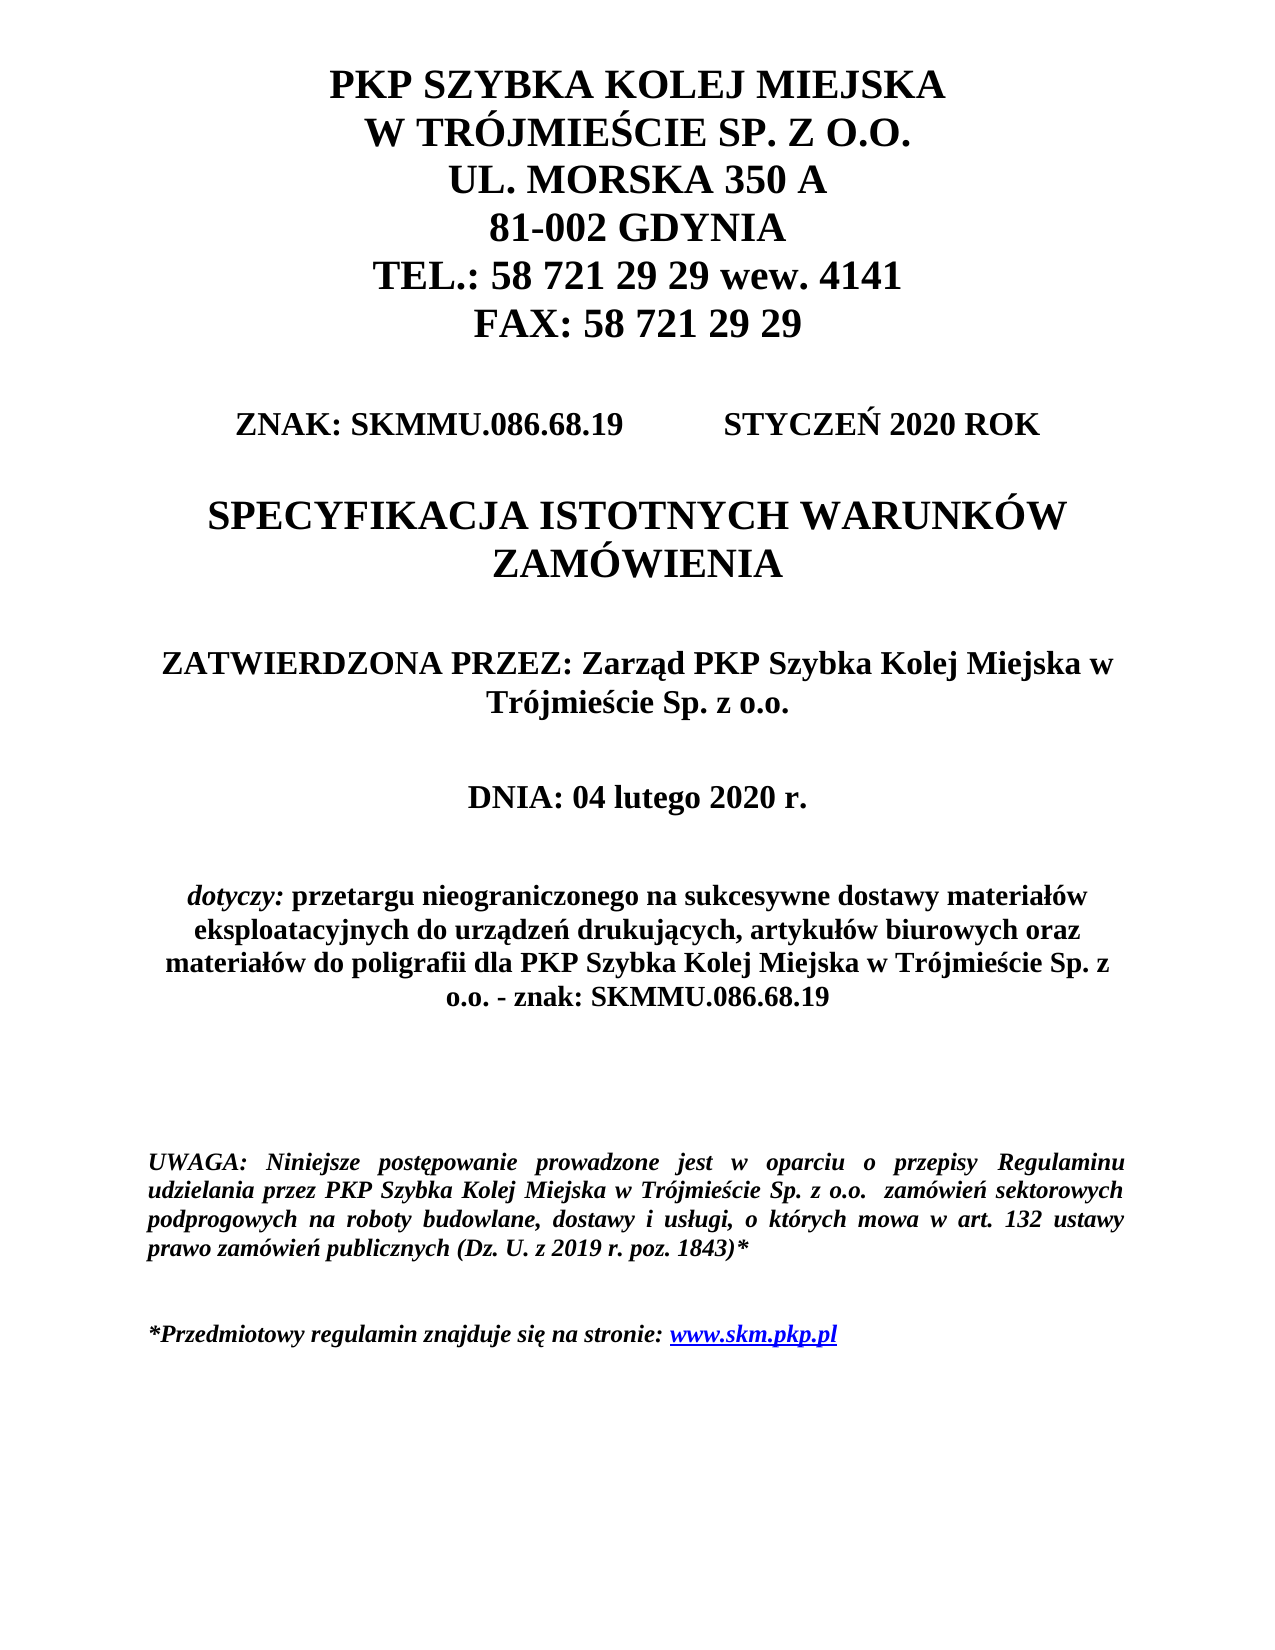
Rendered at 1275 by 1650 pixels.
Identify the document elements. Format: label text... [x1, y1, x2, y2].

text ZATWIERDZONA PRZEZ: Zarząd PKP Szybka Kolej Miejska w Trójmieście Sp. z o.o. [148, 644, 1127, 720]
text TEL.: 58 721 29 29 wew. 4141 [148, 251, 1127, 299]
text DNIA: 04 lutego 2020 r. [148, 778, 1127, 816]
text ZNAK: SKMMU.086.68.19 STYCZEŃ 2020 ROK [148, 404, 1127, 442]
text dotyczy: przetargu nieograniczonego na sukcesywne dostawy materiałów eksploatacyjnych do urządzeń drukujących, artykułów biurowych oraz materiałów do poligrafii dla PKP Szybka Kolej Miejska w Trójmieście Sp. z o.o. - znak: SKMMU.086.68.19 [148, 878, 1127, 1013]
text UL. MORSKA [148, 155, 1127, 203]
text *Przedmiotowy regulamin znajduje się na stronie: www.skm.pkp.pl [148, 1319, 1127, 1348]
text SPECYFIKACJA ISTOTNYCH WARUNKÓW ZAMÓWIENIA [148, 490, 1127, 586]
text UWAGA: Niniejsze postępowanie prowadzone jest w oparciu o przepisy Regulaminu udzielania przez PKP Szybka Kolej Miejska w Trójmieście Sp. z o.o. zamówień sektorowych podprogowych na roboty budowlane, dostawy i usługi, o których mowa w art. 132 ustawy prawo zamówień publicznych (Dz. U. z 2019 r. poz. 1843)* [148, 1147, 1127, 1262]
text PKP SZYBKA KOLEJ MIEJSKA [148, 59, 1127, 107]
text 81-002 GDYNIA [148, 203, 1127, 251]
text W TRÓJMIEŚCIE SP. Z O.O. [148, 107, 1127, 155]
text FAX: 58 721 29 29 [148, 299, 1127, 347]
